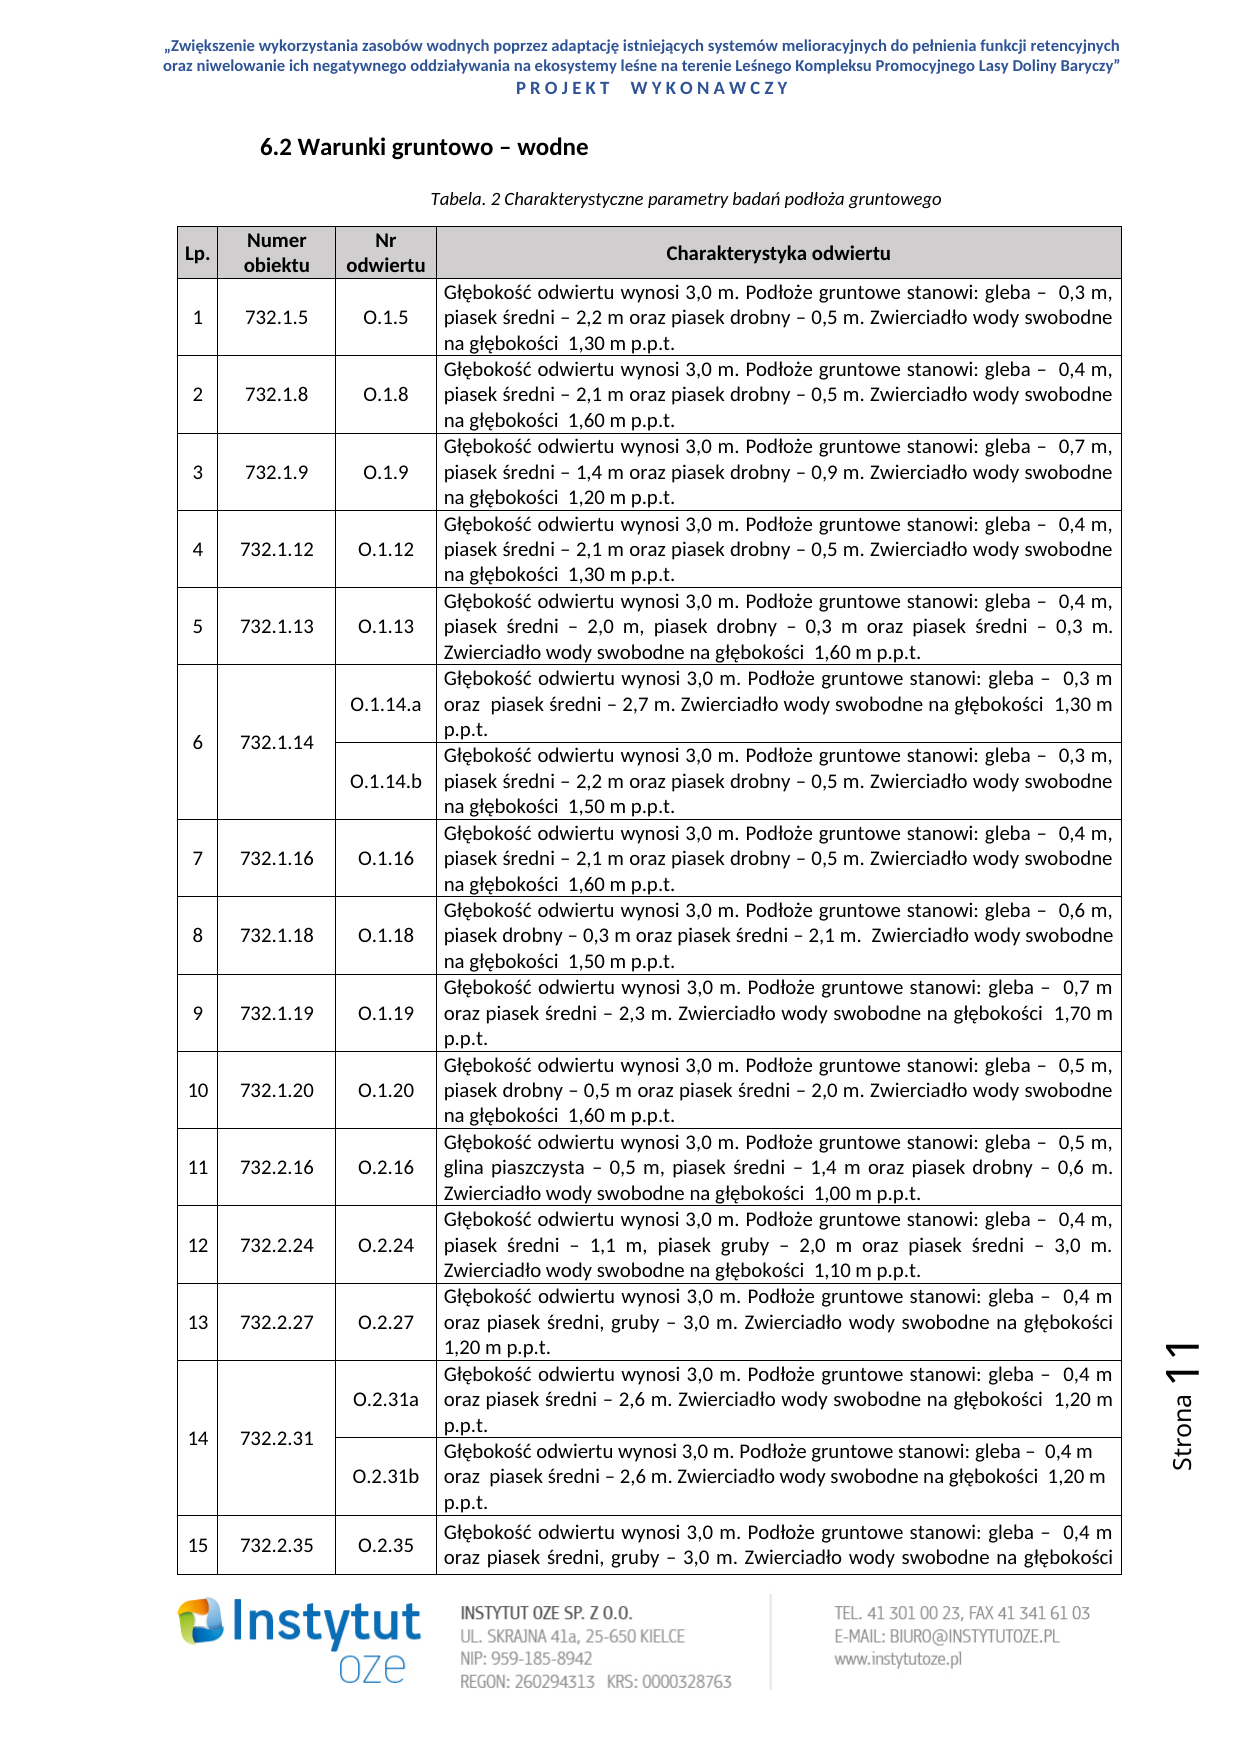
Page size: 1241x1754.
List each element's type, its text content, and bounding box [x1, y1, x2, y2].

table_cell Głębokość odwiertu wynosi 3,0 m. Podłoże gruntowe stanowi: gleba – 0,3 m oraz piasek średni – 2,7 m. Zwierciadło wody swobodne na głębokości 1,30 m p.p.t. [437, 665, 1121, 742]
table_cell O.1.14.a [336, 665, 436, 742]
table_cell O.1.19 [336, 975, 436, 1051]
table_cell O.2.31a [336, 1361, 436, 1437]
table_cell O.1.9 [336, 434, 436, 510]
table_cell O.1.5 [336, 279, 436, 355]
table_cell O.2.24 [336, 1206, 436, 1283]
table_cell Głębokość odwiertu wynosi 3,0 m. Podłoże gruntowe stanowi: gleba – 0,7 m, piasek średni – 1,4 m oraz piasek drobny – 0,9 m. Zwierciadło wody swobodne na głębokości 1,20 m p.p.t. [437, 434, 1121, 510]
table_cell O.1.14.b [336, 743, 436, 819]
table_cell 732.1.8 [218, 356, 335, 432]
table_cell 1 [178, 279, 217, 355]
table_cell Głębokość odwiertu wynosi 3,0 m. Podłoże gruntowe stanowi: gleba – 0,4 m, piasek średni – 2,1 m oraz piasek drobny – 0,5 m. Zwierciadło wody swobodne na głębokości 1,60 m p.p.t. [437, 820, 1121, 896]
table_cell 5 [178, 588, 217, 664]
table_cell Głębokość odwiertu wynosi 3,0 m. Podłoże gruntowe stanowi: gleba – 0,5 m, glina piaszczysta – 0,5 m, piasek średni – 1,4 m oraz piasek drobny – 0,6 m. Zwierciadło wody swobodne na głębokości 1,00 m p.p.t. [437, 1129, 1121, 1205]
table_cell O.1.20 [336, 1052, 436, 1128]
table_cell Głębokość odwiertu wynosi 3,0 m. Podłoże gruntowe stanowi: gleba – 0,3 m, piasek średni – 2,2 m oraz piasek drobny – 0,5 m. Zwierciadło wody swobodne na głębokości 1,50 m p.p.t. [437, 743, 1121, 819]
table_cell O.2.35 [336, 1516, 436, 1573]
picture [177, 1587, 1110, 1705]
table_cell O.2.16 [336, 1129, 436, 1205]
table_cell 9 [178, 975, 217, 1051]
table_cell 14 [178, 1361, 217, 1514]
table_cell Głębokość odwiertu wynosi 3,0 m. Podłoże gruntowe stanowi: gleba – 0,4 m, piasek średni – 2,1 m oraz piasek drobny – 0,5 m. Zwierciadło wody swobodne na głębokości 1,60 m p.p.t. [437, 356, 1121, 432]
table_cell 2 [178, 356, 217, 432]
table_cell 732.2.35 [218, 1516, 335, 1573]
table_cell 732.1.16 [218, 820, 335, 896]
table_cell 8 [178, 897, 217, 973]
table_cell 732.1.20 [218, 1052, 335, 1128]
table_cell 11 [178, 1129, 217, 1205]
table_cell Głębokość odwiertu wynosi 3,0 m. Podłoże gruntowe stanowi: gleba – 0,6 m, piasek drobny – 0,3 m oraz piasek średni – 2,1 m. Zwierciadło wody swobodne na głębokości 1,50 m p.p.t. [437, 897, 1121, 973]
table_cell O.1.18 [336, 897, 436, 973]
table_cell Głębokość odwiertu wynosi 3,0 m. Podłoże gruntowe stanowi: gleba – 0,4 m, piasek średni – 2,1 m oraz piasek drobny – 0,5 m. Zwierciadło wody swobodne na głębokości 1,30 m p.p.t. [437, 511, 1121, 587]
table_cell 732.1.9 [218, 434, 335, 510]
table_cell Głębokość odwiertu wynosi 3,0 m. Podłoże gruntowe stanowi: gleba – 0,4 m oraz piasek średni, gruby – 3,0 m. Zwierciadło wody swobodne na głębokości 1,20 m p.p.t. [437, 1284, 1121, 1360]
table_cell Głębokość odwiertu wynosi 3,0 m. Podłoże gruntowe stanowi: gleba – 0,4 m, piasek średni – 1,1 m, piasek gruby – 2,0 m oraz piasek średni – 3,0 m. Zwierciadło wody swobodne na głębokości 1,10 m p.p.t. [437, 1206, 1121, 1283]
table_header Charakterystyka odwiertu [437, 227, 1121, 278]
table_cell Głębokość odwiertu wynosi 3,0 m. Podłoże gruntowe stanowi: gleba – 0,4 m, piasek średni – 2,0 m, piasek drobny – 0,3 m oraz piasek średni – 0,3 m. Zwierciadło wody swobodne na głębokości 1,60 m p.p.t. [437, 588, 1121, 664]
table_cell O.1.16 [336, 820, 436, 896]
table_cell 732.2.31 [218, 1361, 335, 1514]
table_cell Głębokość odwiertu wynosi 3,0 m. Podłoże gruntowe stanowi: gleba – 0,4 m oraz piasek średni – 2,6 m. Zwierciadło wody swobodne na głębokości 1,20 m p.p.t. [437, 1361, 1121, 1437]
table_cell 732.2.24 [218, 1206, 335, 1283]
text Tabela. 2 Charakterystyczne parametry badań podłoża gruntowego [252, 187, 1122, 210]
table_cell 13 [178, 1284, 217, 1360]
table_cell 732.1.13 [218, 588, 335, 664]
table_cell Głębokość odwiertu wynosi 3,0 m. Podłoże gruntowe stanowi: gleba – 0,5 m, piasek drobny – 0,5 m oraz piasek średni – 2,0 m. Zwierciadło wody swobodne na głębokości 1,60 m p.p.t. [437, 1052, 1121, 1128]
subtitle Warunki gruntowo – wodne [260, 131, 1122, 162]
table_cell 3 [178, 434, 217, 510]
table_cell O.1.13 [336, 588, 436, 664]
table_cell O.2.31b [336, 1438, 436, 1514]
table_cell 15 [178, 1516, 217, 1573]
table_cell O.2.27 [336, 1284, 436, 1360]
table_cell 732.1.5 [218, 279, 335, 355]
table_cell O.1.12 [336, 511, 436, 587]
table_cell 12 [178, 1206, 217, 1283]
table_cell 4 [178, 511, 217, 587]
table_cell O.1.8 [336, 356, 436, 432]
table_cell Głębokość odwiertu wynosi 3,0 m. Podłoże gruntowe stanowi: gleba – 0,4 m oraz piasek średni – 2,6 m. Zwierciadło wody swobodne na głębokości 1,20 m p.p.t. [437, 1438, 1121, 1514]
table_cell 732.2.27 [218, 1284, 335, 1360]
table_header Nr odwiertu [336, 227, 436, 278]
table_cell 6 [178, 665, 217, 819]
table_cell 732.1.19 [218, 975, 335, 1051]
table_header Numer obiektu [218, 227, 335, 278]
table_cell 732.1.18 [218, 897, 335, 973]
table_cell Głębokość odwiertu wynosi 3,0 m. Podłoże gruntowe stanowi: gleba – 0,3 m, piasek średni – 2,2 m oraz piasek drobny – 0,5 m. Zwierciadło wody swobodne na głębokości 1,30 m p.p.t. [437, 279, 1121, 355]
table_cell 732.1.12 [218, 511, 335, 587]
table_cell 10 [178, 1052, 217, 1128]
table_cell 7 [178, 820, 217, 896]
table_header Lp. [178, 227, 217, 278]
table_cell 732.1.14 [218, 665, 335, 819]
table_cell 732.2.16 [218, 1129, 335, 1205]
table_cell Głębokość odwiertu wynosi 3,0 m. Podłoże gruntowe stanowi: gleba – 0,7 m oraz piasek średni – 2,3 m. Zwierciadło wody swobodne na głębokości 1,70 m p.p.t. [437, 975, 1121, 1051]
